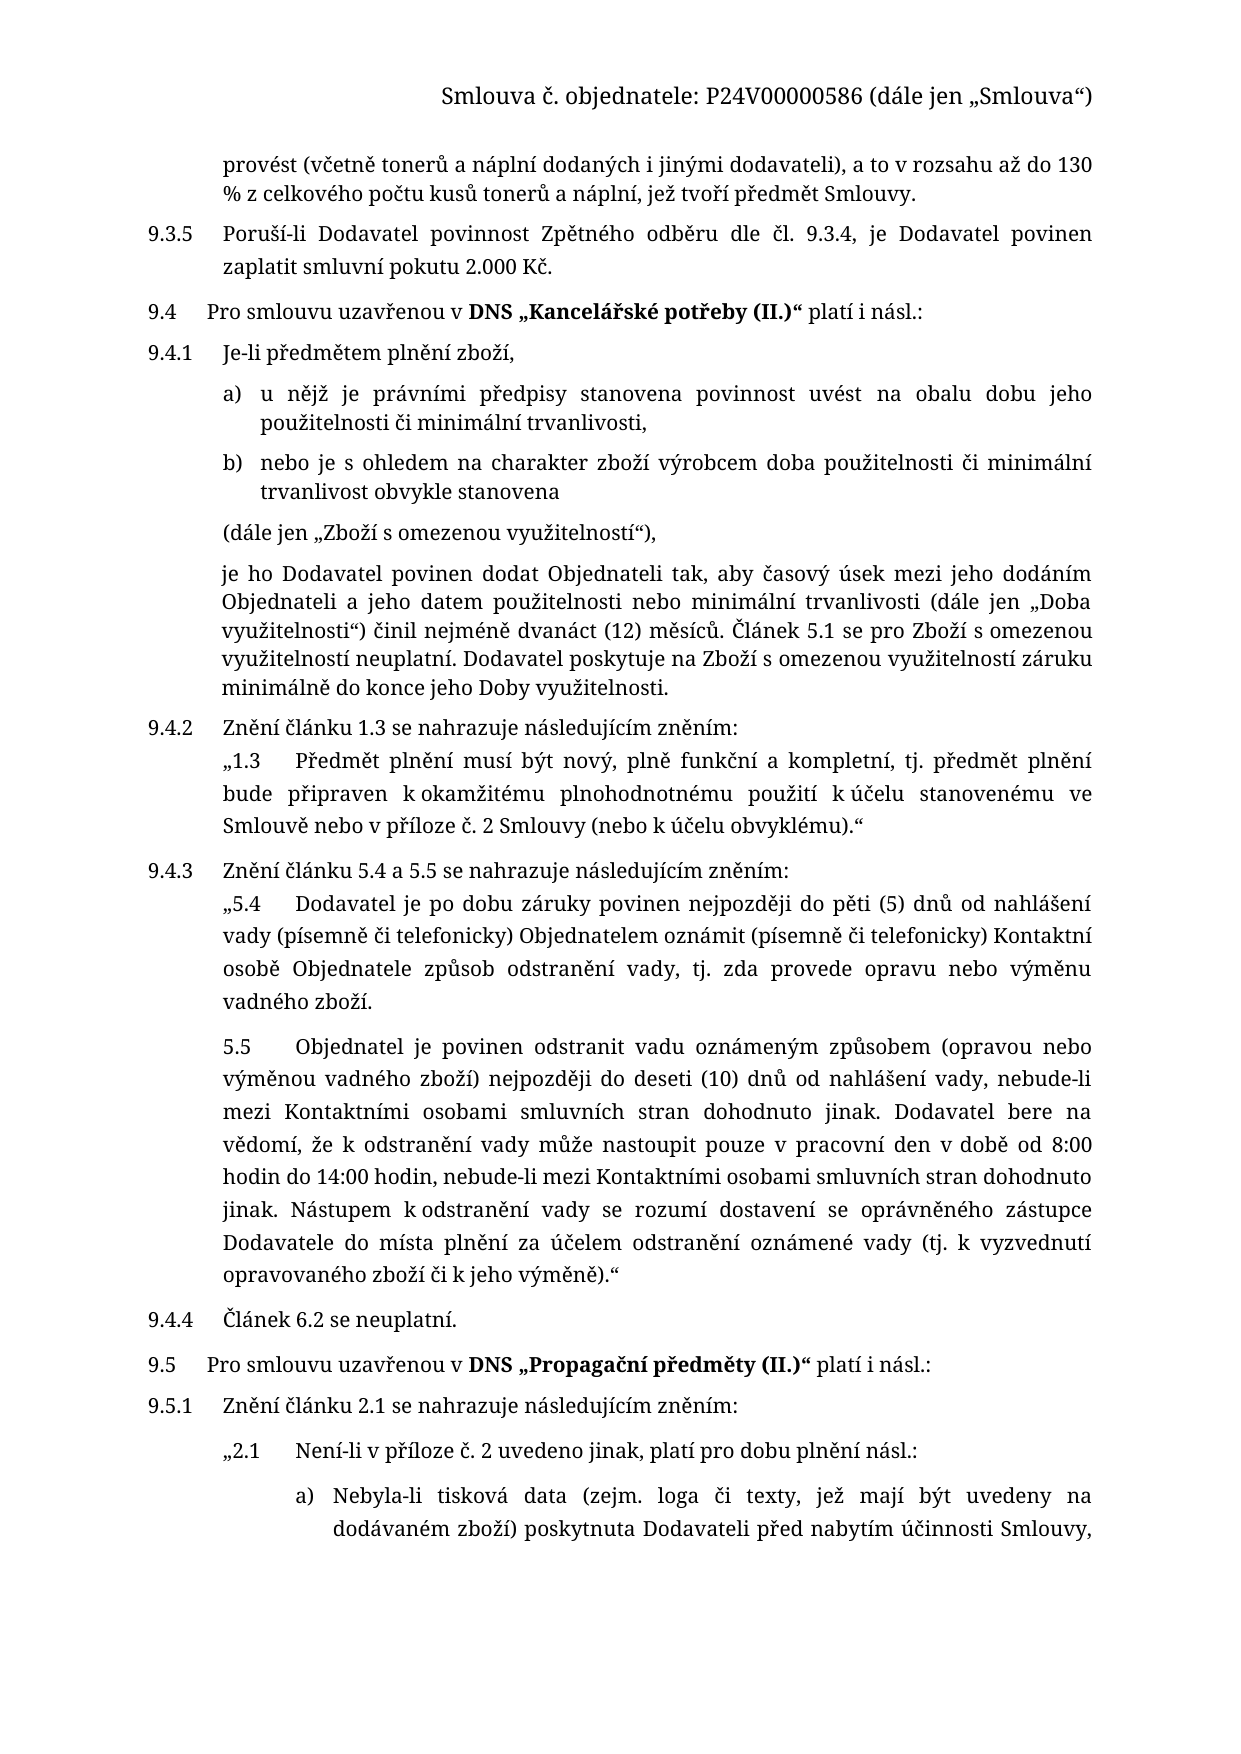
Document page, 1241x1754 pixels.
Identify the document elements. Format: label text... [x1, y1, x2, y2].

list Znění článku 1.3 se nahrazuje následujícím zněním: [148, 713, 1093, 742]
text (dále jen „Zboží s omezenou využitelností“), [223, 518, 1093, 546]
list u nějž je právními předpisy stanovena povinnost uvést na obalu dobu jeho použitelnosti či minimální trvanlivosti, [223, 379, 1093, 436]
list nebo je s ohledem na charakter zboží výrobcem doba použitelnosti či minimální trvanlivost obvykle stanovena [223, 448, 1093, 505]
text je ho Dodavatel povinen dodat Objednateli tak, aby časový úsek mezi jeho dodáním Objednateli a jeho datem použitelnosti nebo minimální trvanlivosti (dále jen „Doba využitelnosti“) činil nejméně dvanáct (12) měsíců. Článek 5.1 se pro Zboží s omezenou využitelností neuplatní. Dodavatel poskytuje na Zboží s omezenou využitelností záruku minimálně do konce jeho Doby využitelnosti. [221, 559, 1093, 701]
list Poruší-li Dodavatel povinnost Zpětného odběru dle čl. 9.3.4, je Dodavatel povinen zaplatit smluvní pokutu 2.000 Kč. [148, 219, 1093, 281]
list „1.3 Předmět plnění musí být nový, plně funkční a kompletní, tj. předmět plnění bude připraven k okamžitému plnohodnotnému použití k účelu stanovenému ve Smlouvě nebo v příloze č. 2 Smlouvy (nebo k účelu obvyklému).“ [223, 746, 1093, 840]
list „5.4 Dodavatel je po dobu záruky povinen nejpozději do pěti (5) dnů od nahlášení vady (písemně či telefonicky) Objednatelem oznámit (písemně či telefonicky) Kontaktní osobě Objednatele způsob odstranění vady, tj. zda provede opravu nebo výměnu vadného zboží. [223, 889, 1093, 1015]
list Článek 6.2 se neuplatní. [148, 1305, 1093, 1334]
list Pro smlouvu uzavřenou v DNS „Propagační předměty (II.)“ platí i násl.: [148, 1350, 1093, 1379]
list „2.1 Není-li v příloze č. 2 uvedeno jinak, platí pro dobu plnění násl.: [223, 1436, 1093, 1465]
list Znění článku 5.4 a 5.5 se nahrazuje následujícím zněním: [148, 856, 1093, 885]
list 5.5 Objednatel je povinen odstranit vadu oznámeným způsobem (opravou nebo výměnou vadného zboží) nejpozději do deseti (10) dnů od nahlášení vady, nebude-li mezi Kontaktními osobami smluvních stran dohodnuto jinak. Dodavatel bere na vědomí, že k odstranění vady může nastoupit pouze v pracovní den v době od 8:00 hodin do 14:00 hodin, nebude-li mezi Kontaktními osobami smluvních stran dohodnuto jinak. Nástupem k odstranění vady se rozumí dostavení se oprávněného zástupce Dodavatele do místa plnění za účelem odstranění oznámené vady (tj. k vyzvednutí opravovaného zboží či k jeho výměně).“ [223, 1032, 1093, 1289]
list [148, 150, 1093, 207]
list Znění článku 2.1 se nahrazuje následujícím zněním: [148, 1391, 1093, 1420]
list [295, 1482, 1093, 1543]
list Pro smlouvu uzavřenou v DNS „Kancelářské potřeby (II.)“ platí i násl.: [148, 297, 1093, 326]
list Je-li předmětem plnění zboží, [148, 338, 1093, 367]
